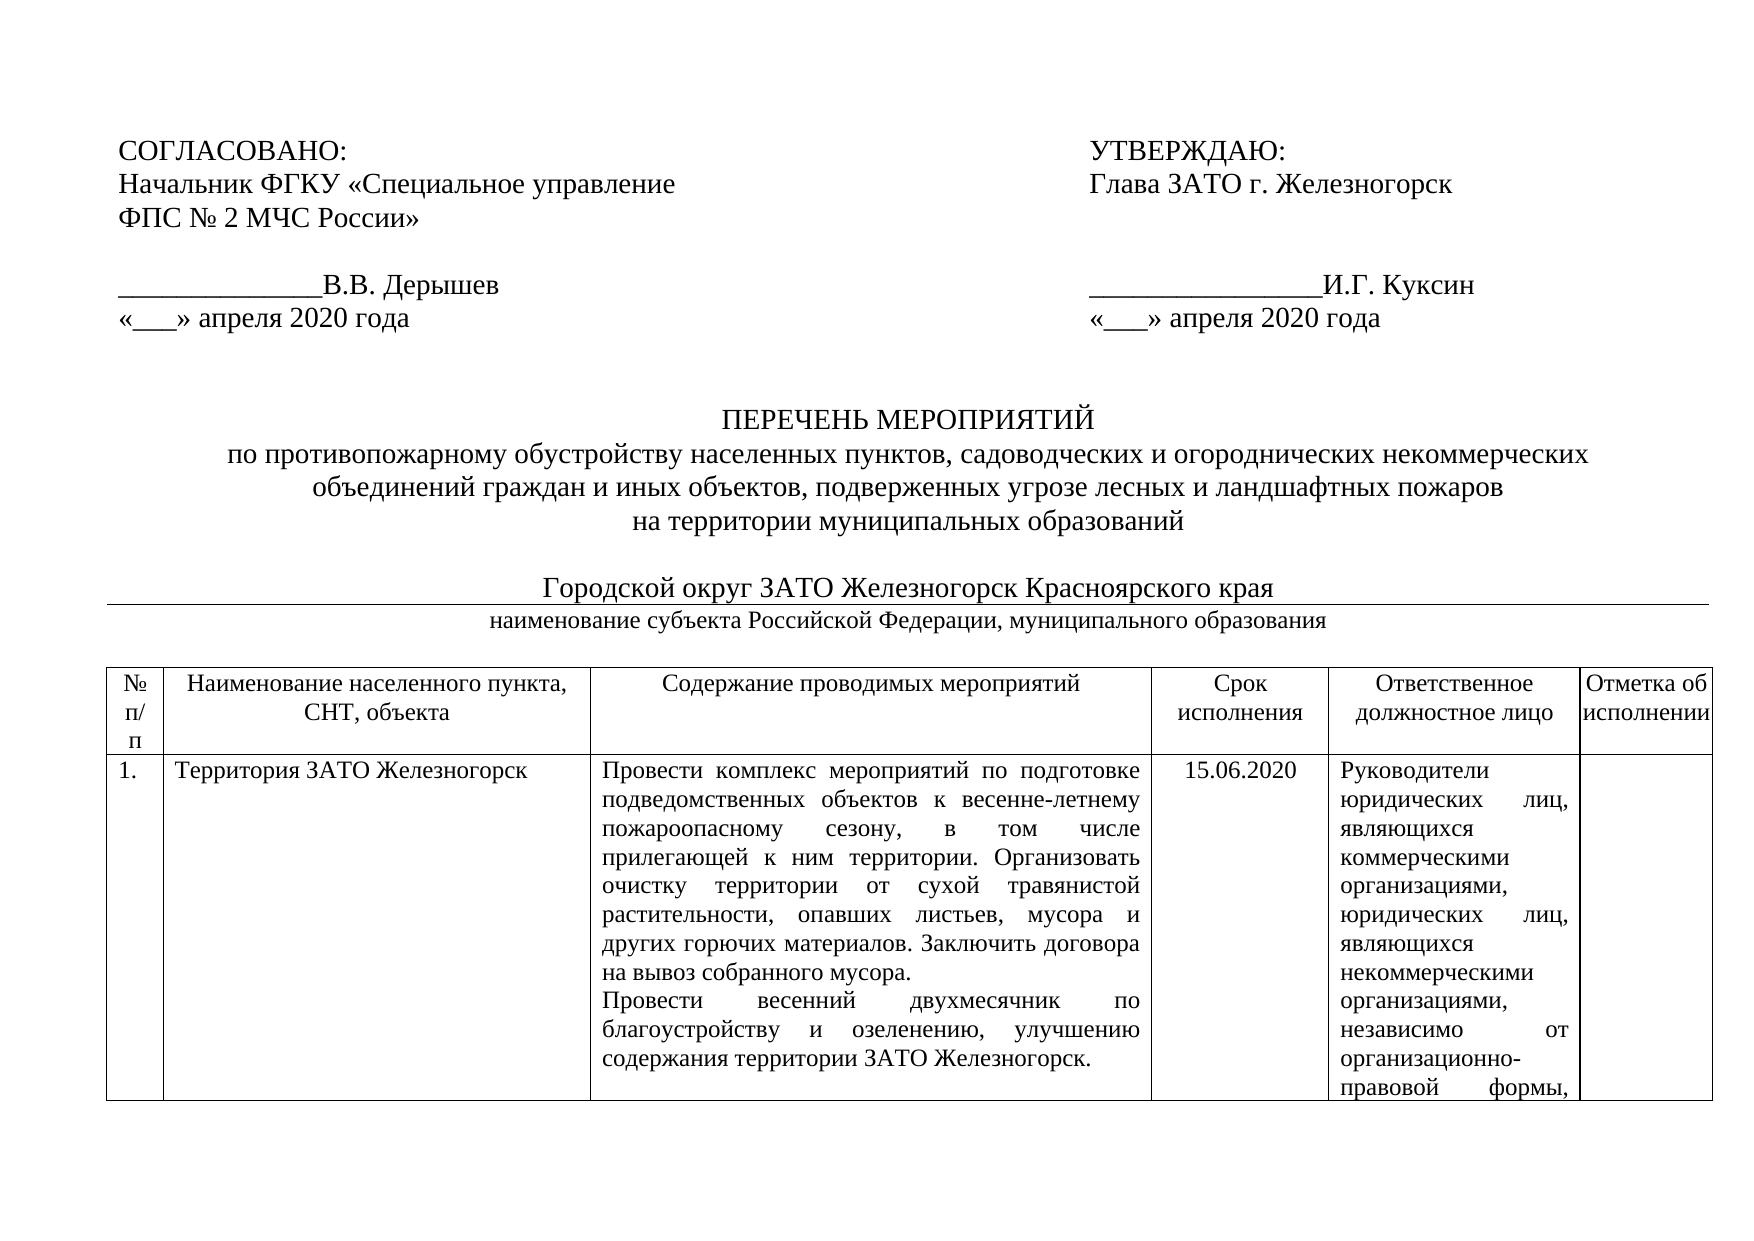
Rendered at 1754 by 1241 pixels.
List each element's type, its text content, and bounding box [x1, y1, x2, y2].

table_cell [1581, 755, 1712, 1100]
text ПЕРЕЧЕНЬ МЕРОПРИЯТИЙ [118, 402, 1698, 436]
table_header Городской округ ЗАТО Железногорск Красноярского края [107, 570, 1709, 604]
table_cell 15.06.2020 [1152, 755, 1328, 1100]
table_header Срок исполнения [1152, 668, 1328, 754]
table_header Отметка об исполнении [1581, 668, 1712, 754]
text объединений граждан и иных объектов, подверженных угрозе лесных и ландшафтных пожаров [118, 469, 1698, 503]
table_header № п/п [107, 668, 163, 754]
table_header Наименование населенного пункта, СНТ, объекта [164, 668, 590, 754]
table_cell [107, 755, 163, 1100]
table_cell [591, 755, 1151, 1100]
text по противопожарному обустройству населенных пунктов, садоводческих и огороднических некоммерческих [118, 436, 1698, 469]
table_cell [1329, 755, 1579, 1100]
table_header СОГЛАСОВАНО: Начальник ФГКУ «Специальное управление ФПС № 2 МЧС России» ______________В.В. Дерышев «___» апреля 2020 года [107, 133, 1078, 402]
table_header УТВЕРЖДАЮ: Глава ЗАТО г. Железногорск ________________И.Г. Куксин «___» апреля 2020 года [1078, 133, 1713, 402]
table_header Содержание проводимых мероприятий [591, 668, 1151, 754]
text на территории муниципальных образований [118, 503, 1698, 537]
table_cell Территория ЗАТО Железногорск [164, 755, 590, 1100]
table_header Ответственное должностное лицо [1329, 668, 1579, 754]
table_cell наименование субъекта Российской Федерации, муниципального образования [107, 605, 1709, 633]
